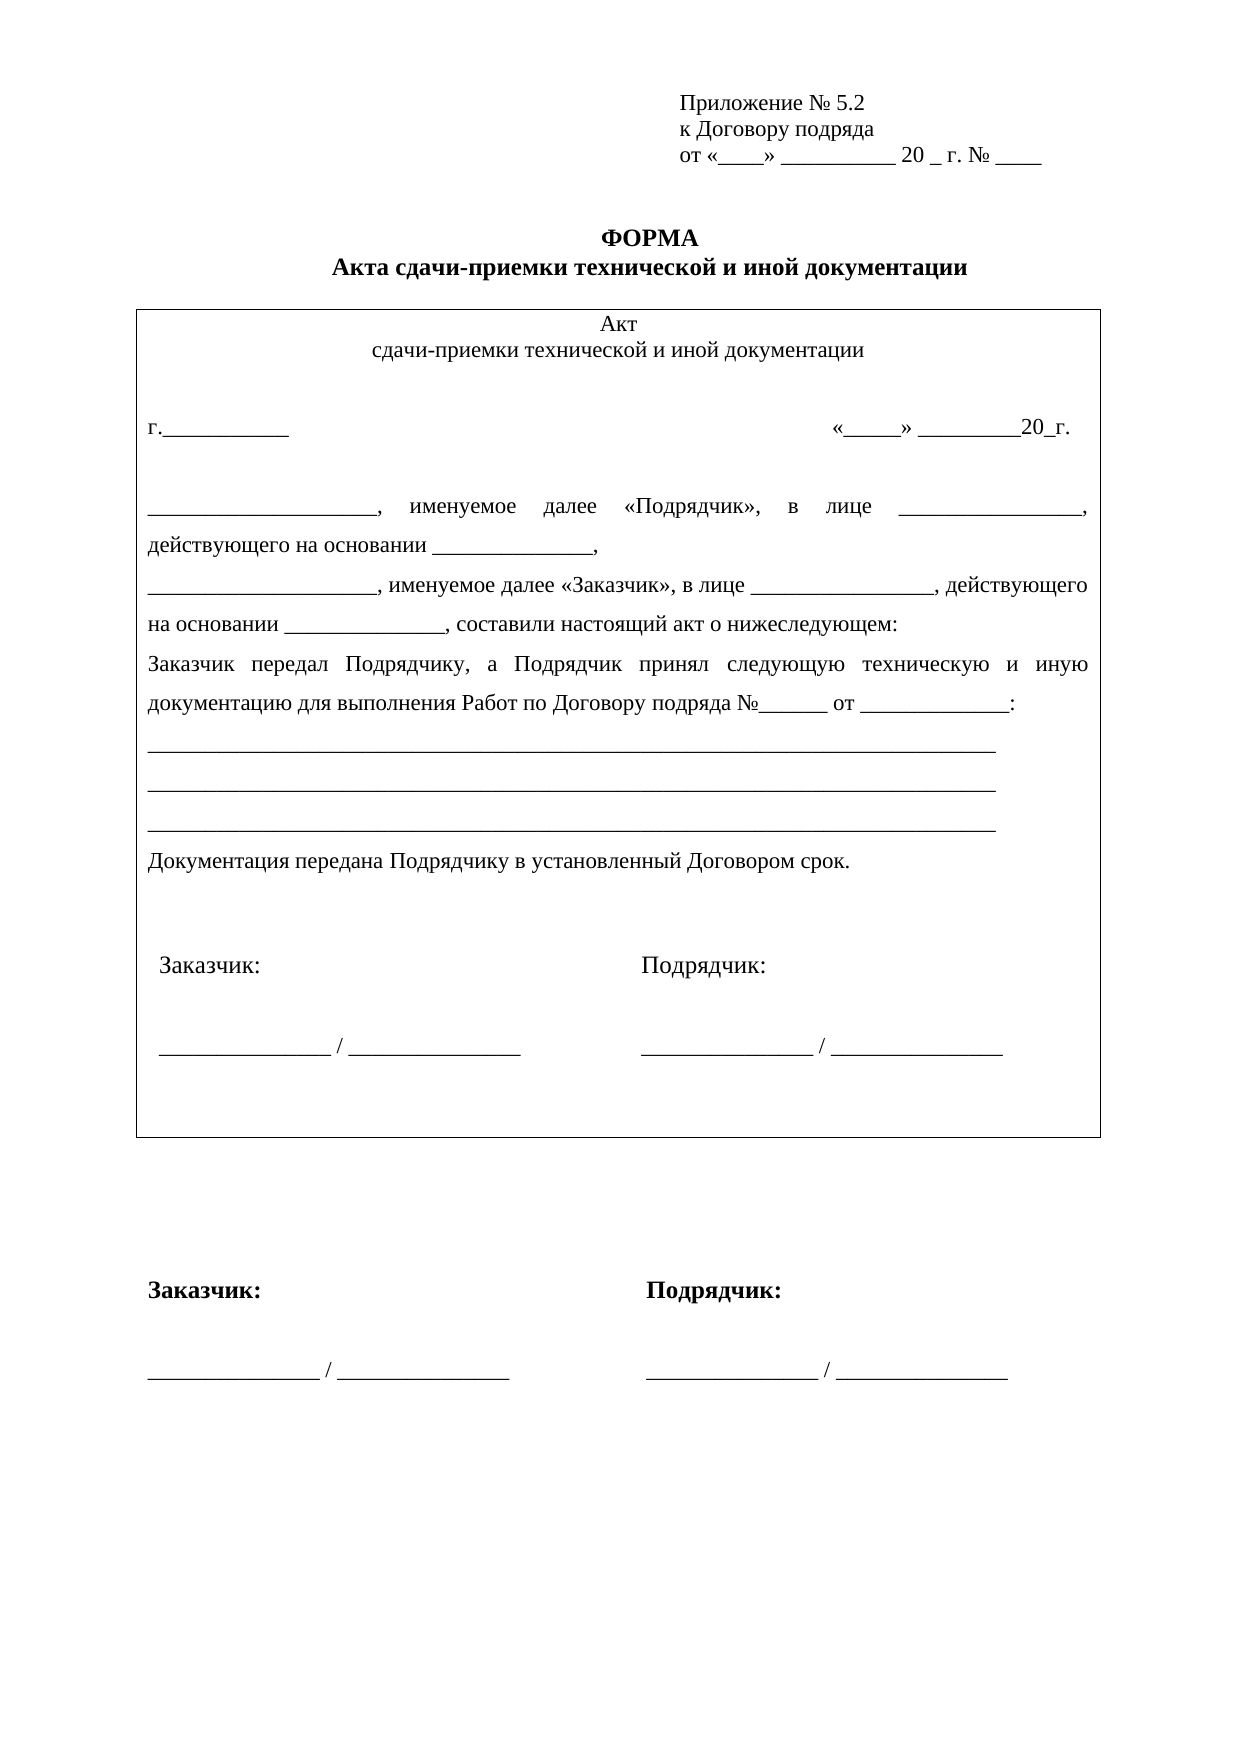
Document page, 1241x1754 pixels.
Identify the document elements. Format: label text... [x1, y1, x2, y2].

title ФОРМА [148, 223, 1152, 252]
table_cell _______________ / _______________ [136, 1304, 635, 1409]
table_header Подрядчик: [635, 1275, 1133, 1304]
table_header Акт сдачи-приемки технической и иной документации г.___________ «_____» _________20_г. ____________________, именуемое далее «Подрядчик», в лице ________________, действующего на основании ______________, ____________________, именуемое далее «Заказчик», в лице ________________, действующего на основании ______________, составили настоящий акт о нижеследующем: Заказчик передал Подрядчику, а Подрядчик принял следующую техническую и иную документацию для выполнения Работ по Договору подряда №______ от _____________: __________________________________________________________________________ __________________________________________________________________________ __________________________________________________________________________ Документация передана Подрядчику в установленный Договором срок. [137, 310, 1100, 1137]
title Акта сдачи-приемки технической и иной документации [148, 252, 1152, 280]
table_cell _______________ / _______________ [635, 1304, 1133, 1409]
text к Договору подряда [679, 115, 1152, 141]
table_header Заказчик: [136, 1275, 635, 1304]
text Приложение № 5.2 [679, 89, 1152, 115]
text от «____» __________ 20 _ г. № ____ [679, 141, 1152, 168]
